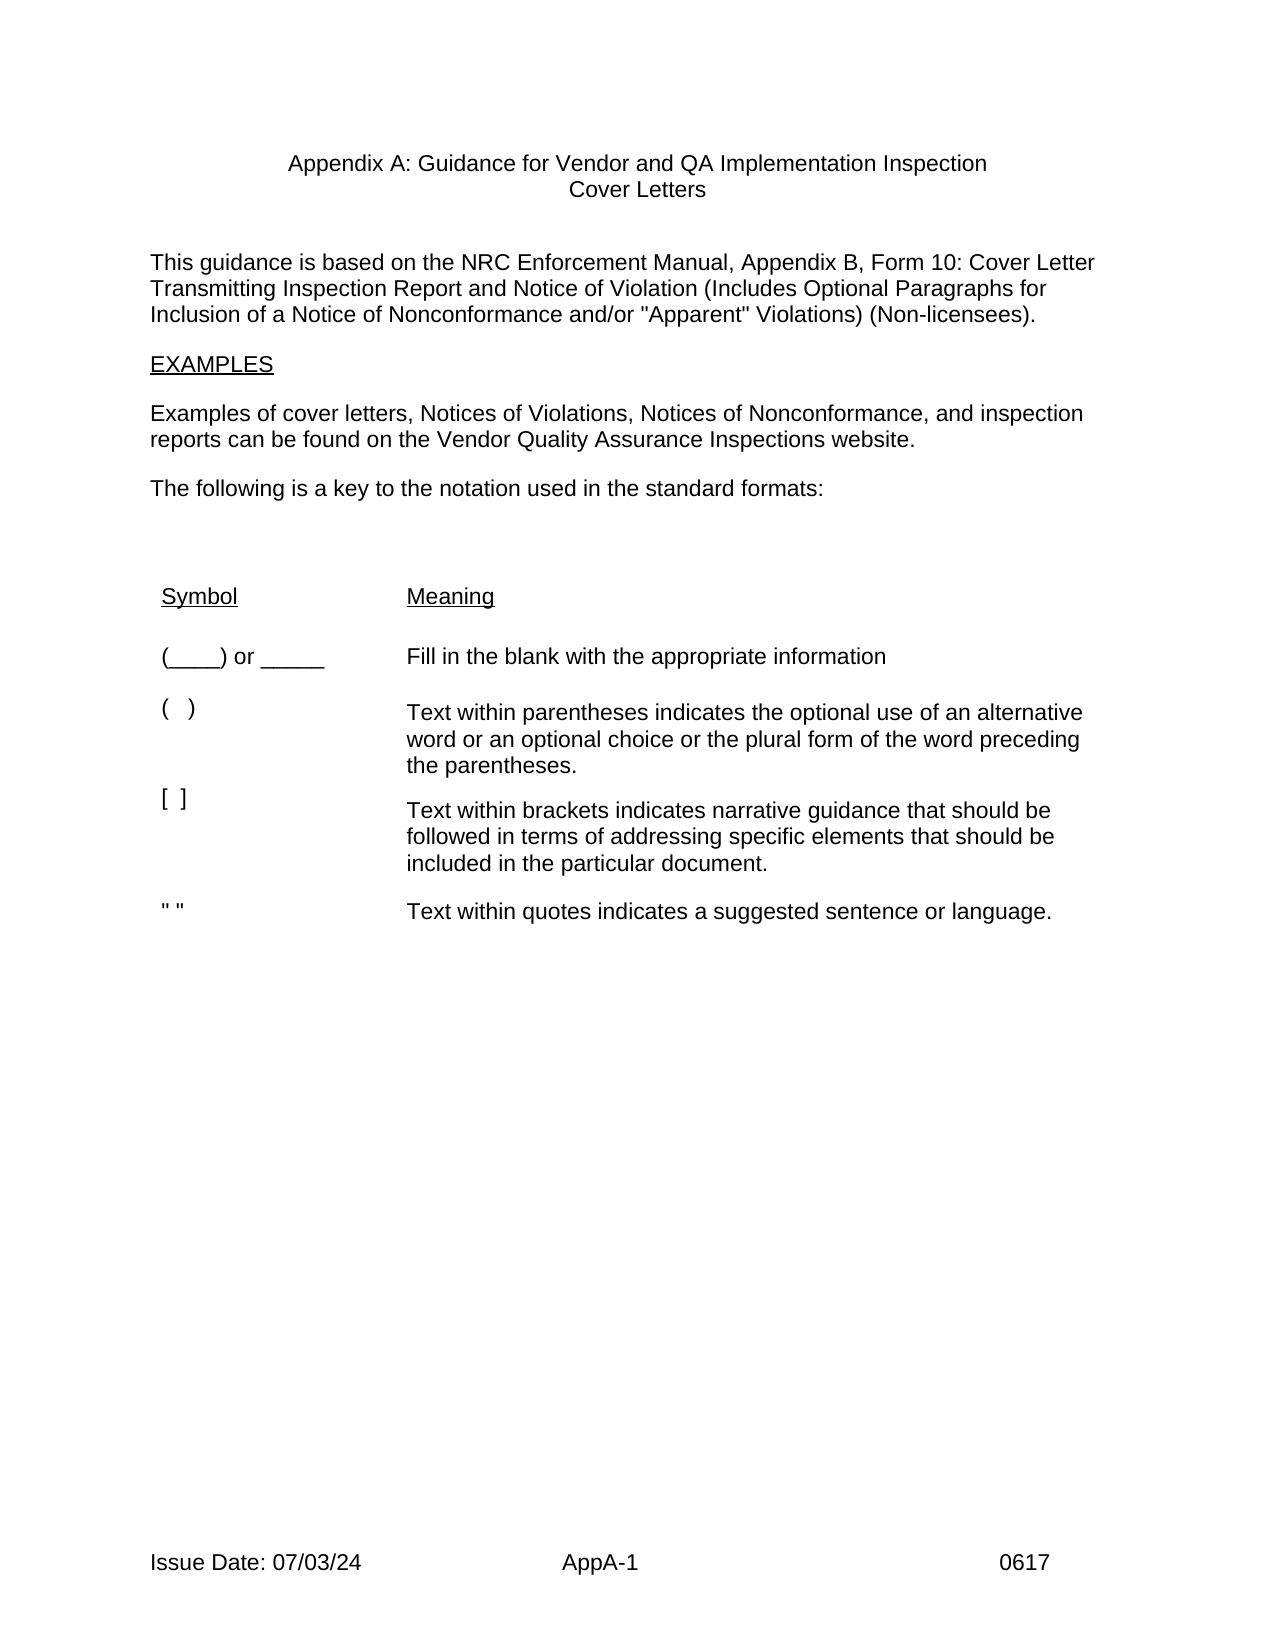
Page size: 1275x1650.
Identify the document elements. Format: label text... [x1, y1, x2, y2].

table_cell Text within quotes indicates a suggested sentence or language. [395, 889, 1125, 934]
text Examples of cover letters, Notices of Violations, Notices of Nonconformance, and inspection reports can be found on the Vendor Quality Assurance Inspections website. [150, 400, 1125, 452]
table_cell Fill in the blank with the appropriate information [395, 619, 1125, 694]
text This guidance is based on the NRC Enforcement Manual, Appendix B, Form 10: Cover Letter Transmitting Inspection Report and Notice of Violation (Includes Optional Paragraphs for Inclusion of a Notice of Nonconformance and/or "Apparent" Violations) (Non-licensees). [150, 248, 1125, 328]
table_cell [ ] [150, 784, 395, 889]
table_cell " " [150, 889, 395, 934]
text EXAMPLES [150, 351, 1125, 377]
table_header Meaning [395, 574, 1125, 619]
table_header Symbol [150, 574, 395, 619]
table_cell Text within brackets indicates narrative guidance that should be followed in terms of addressing specific elements that should be included in the particular document. [395, 784, 1125, 889]
table_cell ( ) [150, 694, 395, 784]
table_cell (____) or _____ [150, 619, 395, 694]
text The following is a key to the notation used in the standard formats: [150, 475, 1125, 502]
title Appendix A: Guidance for Vendor and QA Implementation Inspection Cover Letters [150, 150, 1125, 203]
table_cell Text within parentheses indicates the optional use of an alternative word or an optional choice or the plural form of the word preceding the parentheses. [395, 694, 1125, 784]
